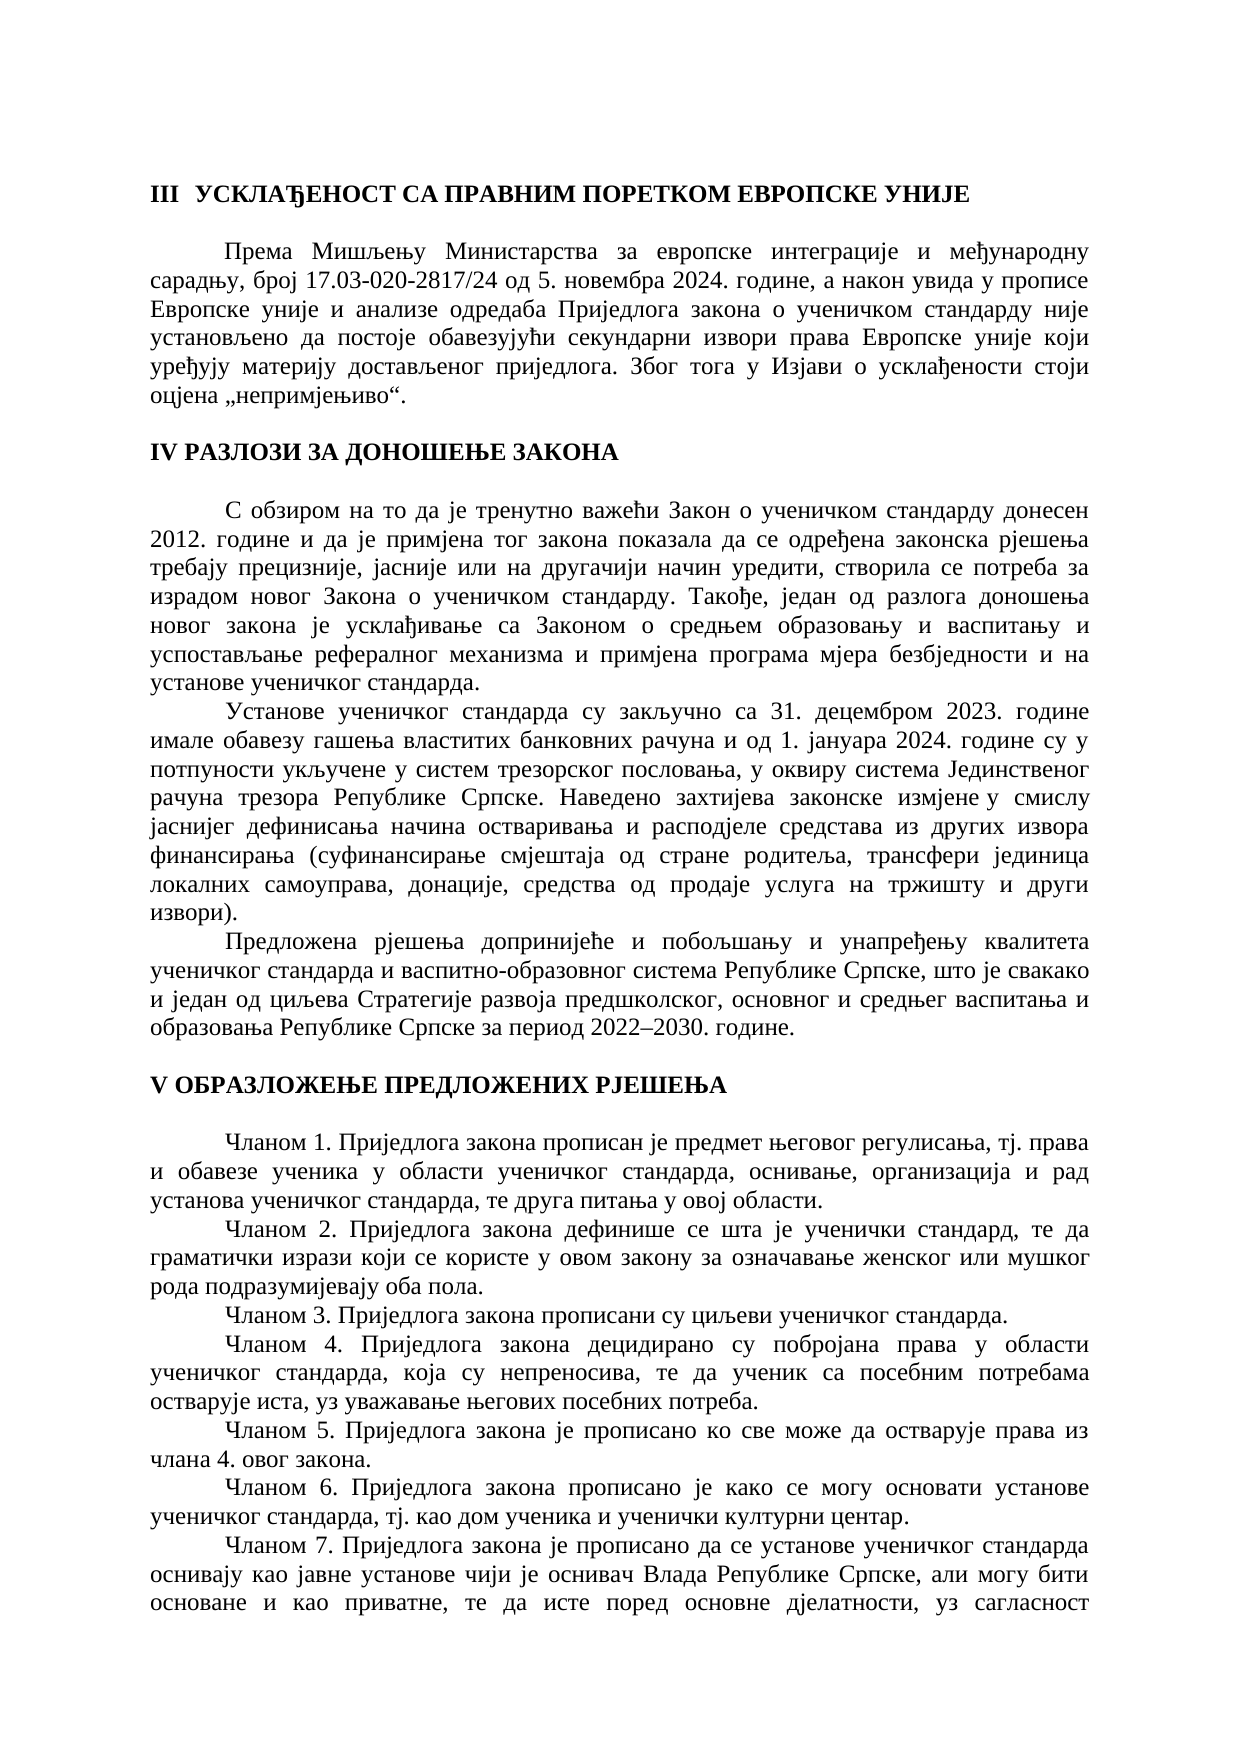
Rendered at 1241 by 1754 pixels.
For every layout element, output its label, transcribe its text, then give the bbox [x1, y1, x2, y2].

text Чланом 4. Приједлога закона децидирано су побројана права у области ученичког стандарда, која су непреносива, те да ученик са посебним потребама остварује иста, уз уважавање његових посебних потреба. [150, 1329, 1090, 1415]
text V ОБРАЗЛОЖЕЊЕ ПРЕДЛОЖЕНИХ РЈЕШЕЊА [150, 1070, 1090, 1099]
text Чланом 1. Приједлога закона прописан је предмет његовог регулисања, тј. права и обавезе ученика у области ученичког стандарда, оснивање, организација и рад установа ученичког стандарда, те друга питања у овој области. [150, 1127, 1090, 1214]
text Чланом 2. Приједлога закона дефинише се шта је ученички стандард, те да граматички изрази који се користе у овом закону за означавање женског или мушког рода подразумијевају оба пола. [150, 1214, 1090, 1300]
text С обзиром на то да је тренутно важећи Закон о ученичком стандарду донесен 2012. године и да је примјена тог закона показала да се одређена законска рјешења требају прецизније, јасније или на другачији начин уредити, створила се потреба за израдом новог Закона о ученичком стандарду. Такође, један од разлога доношења новог закона је усклађивање са Законом о средњем образовању и васпитању и успостављање рефералног механизма и примјена програма мјера безбједности и на установе ученичког стандарда. [150, 495, 1090, 696]
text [150, 1530, 1090, 1616]
text Установе ученичког стандарда су закључно са 31. децембром 2023. године имале обавезу гашења властитих банковних рачуна и од 1. јануара 2024. године су у потпуности укључене у систем трезорског пословања, у оквиру система Јединственог рачуна трезора Републике Српске. Наведено захтијева законске измјене у смислу јаснијег дефинисања начина остваривања и расподјеле средстава из других извора финансирања (суфинансирање смјештаја од стране родитеља, трансфери јединица локалних самоуправа, донације, средства од продаје услуга на тржишту и други извори). [150, 696, 1090, 926]
text Чланом 3. Приједлога закона прописани су циљеви ученичког стандарда. [150, 1300, 1090, 1329]
text Предложена рјешења допринијеће и побољшању и унапређењу квалитета ученичког стандарда и васпитно-образовног система Републике Српске, што је свакако и један од циљева Стратегије развоја предшколског, основног и средњег васпитања и образовања Републике Српске за период 2022–2030. године. [150, 926, 1090, 1041]
text IV РАЗЛОЗИ ЗА ДОНОШЕЊЕ ЗАКОНА [150, 437, 1090, 466]
text III УСКЛАЂЕНОСТ СА ПРАВНИМ ПОРЕТКОМ ЕВРОПСКЕ УНИЈЕ [150, 179, 1090, 207]
text Према Мишљењу Министарства за европске интеграције и међународну сарадњу, број 17.03-020-2817/24 од 5. новембра 2024. године, а након увида у прописе Европске уније и анализе одредаба Приједлога закона о ученичком стандарду није установљено да постоје обавезујући секундарни извори права Европске уније који уређују материју достављеног приједлога. Због тога у Изјави о усклађености стоји оцјена „непримјењиво“. [150, 236, 1090, 409]
text Чланом 5. Приједлога закона је прописано ко све може да остварује права из члана 4. овог закона. [150, 1415, 1090, 1472]
text Чланом 6. Приједлога закона прописано је како се могу основати установе ученичког стандарда, тј. као дом ученика и ученички културни центар. [150, 1472, 1090, 1530]
